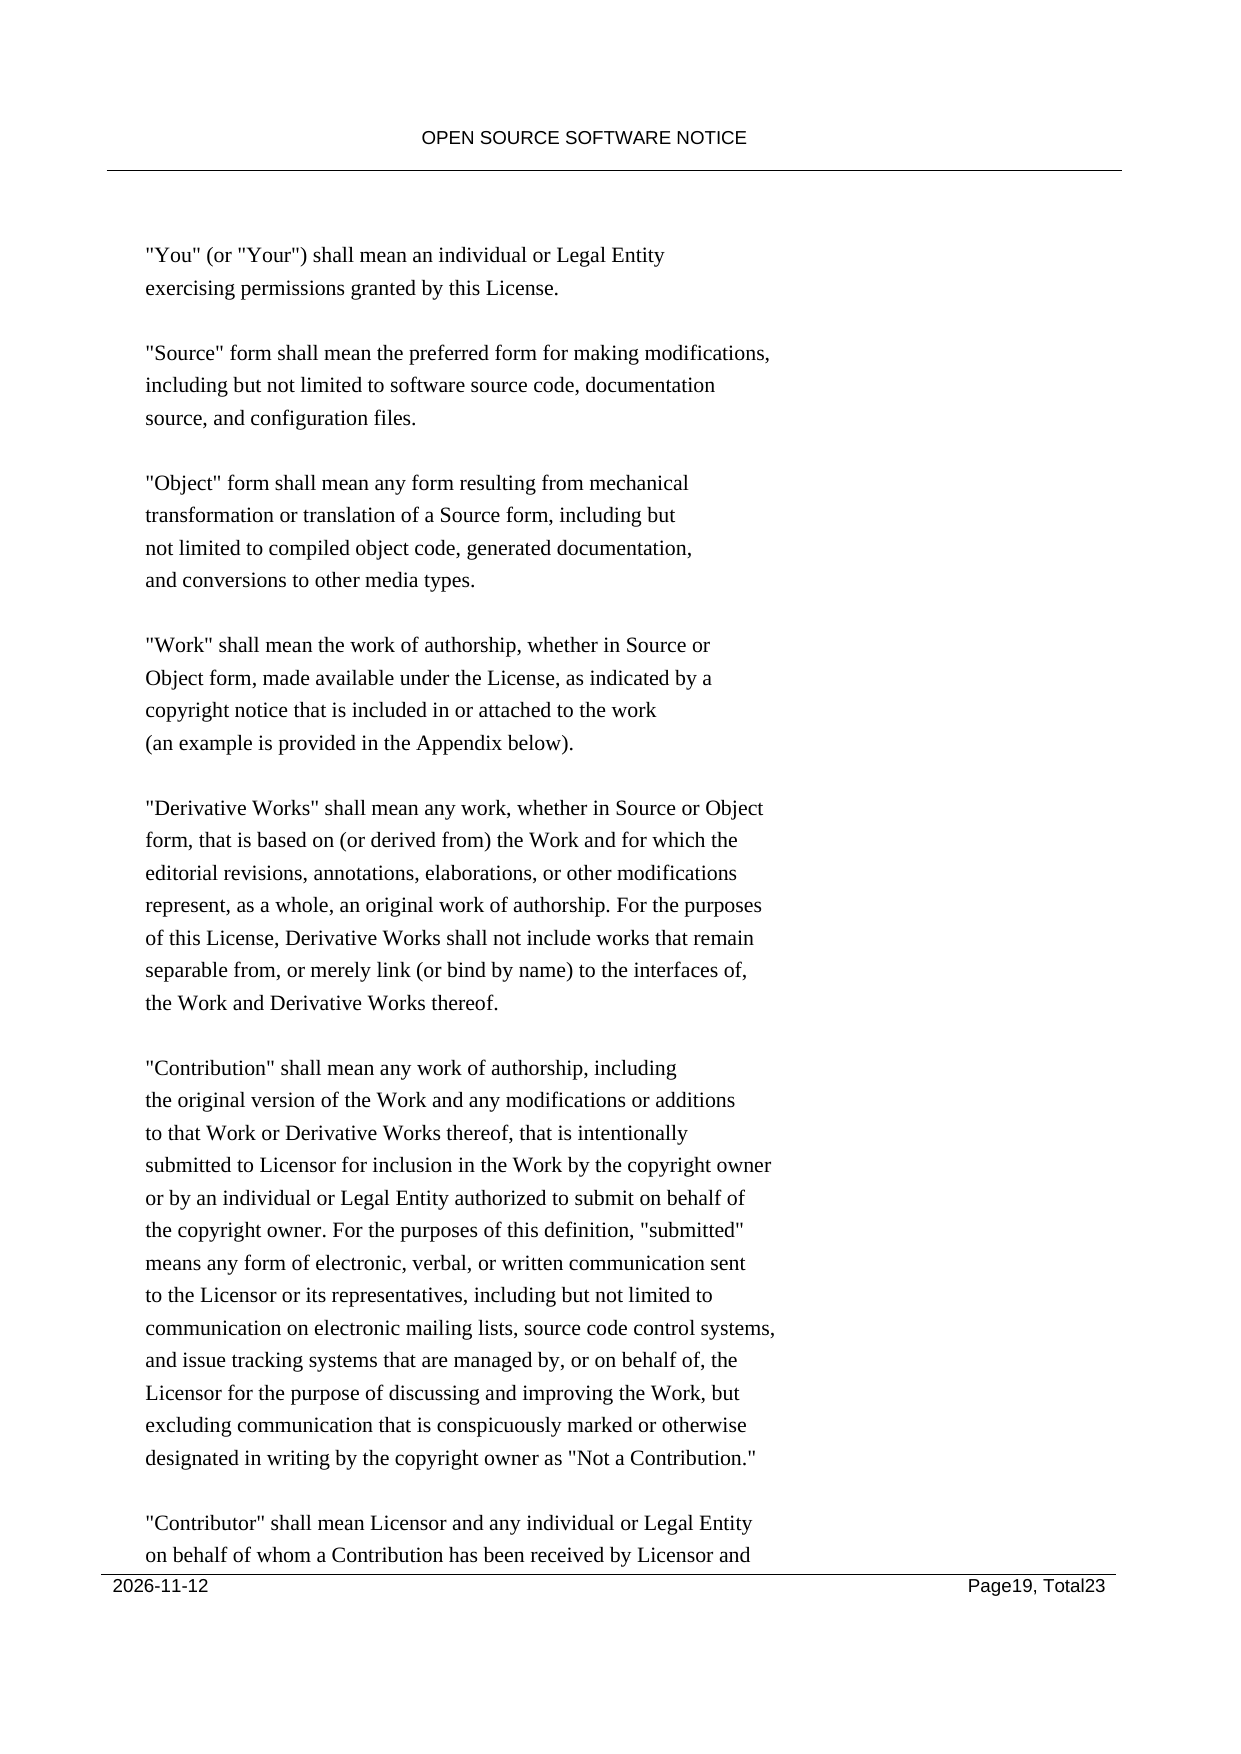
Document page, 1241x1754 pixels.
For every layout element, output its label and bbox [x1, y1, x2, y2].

text [112, 206, 1128, 1571]
